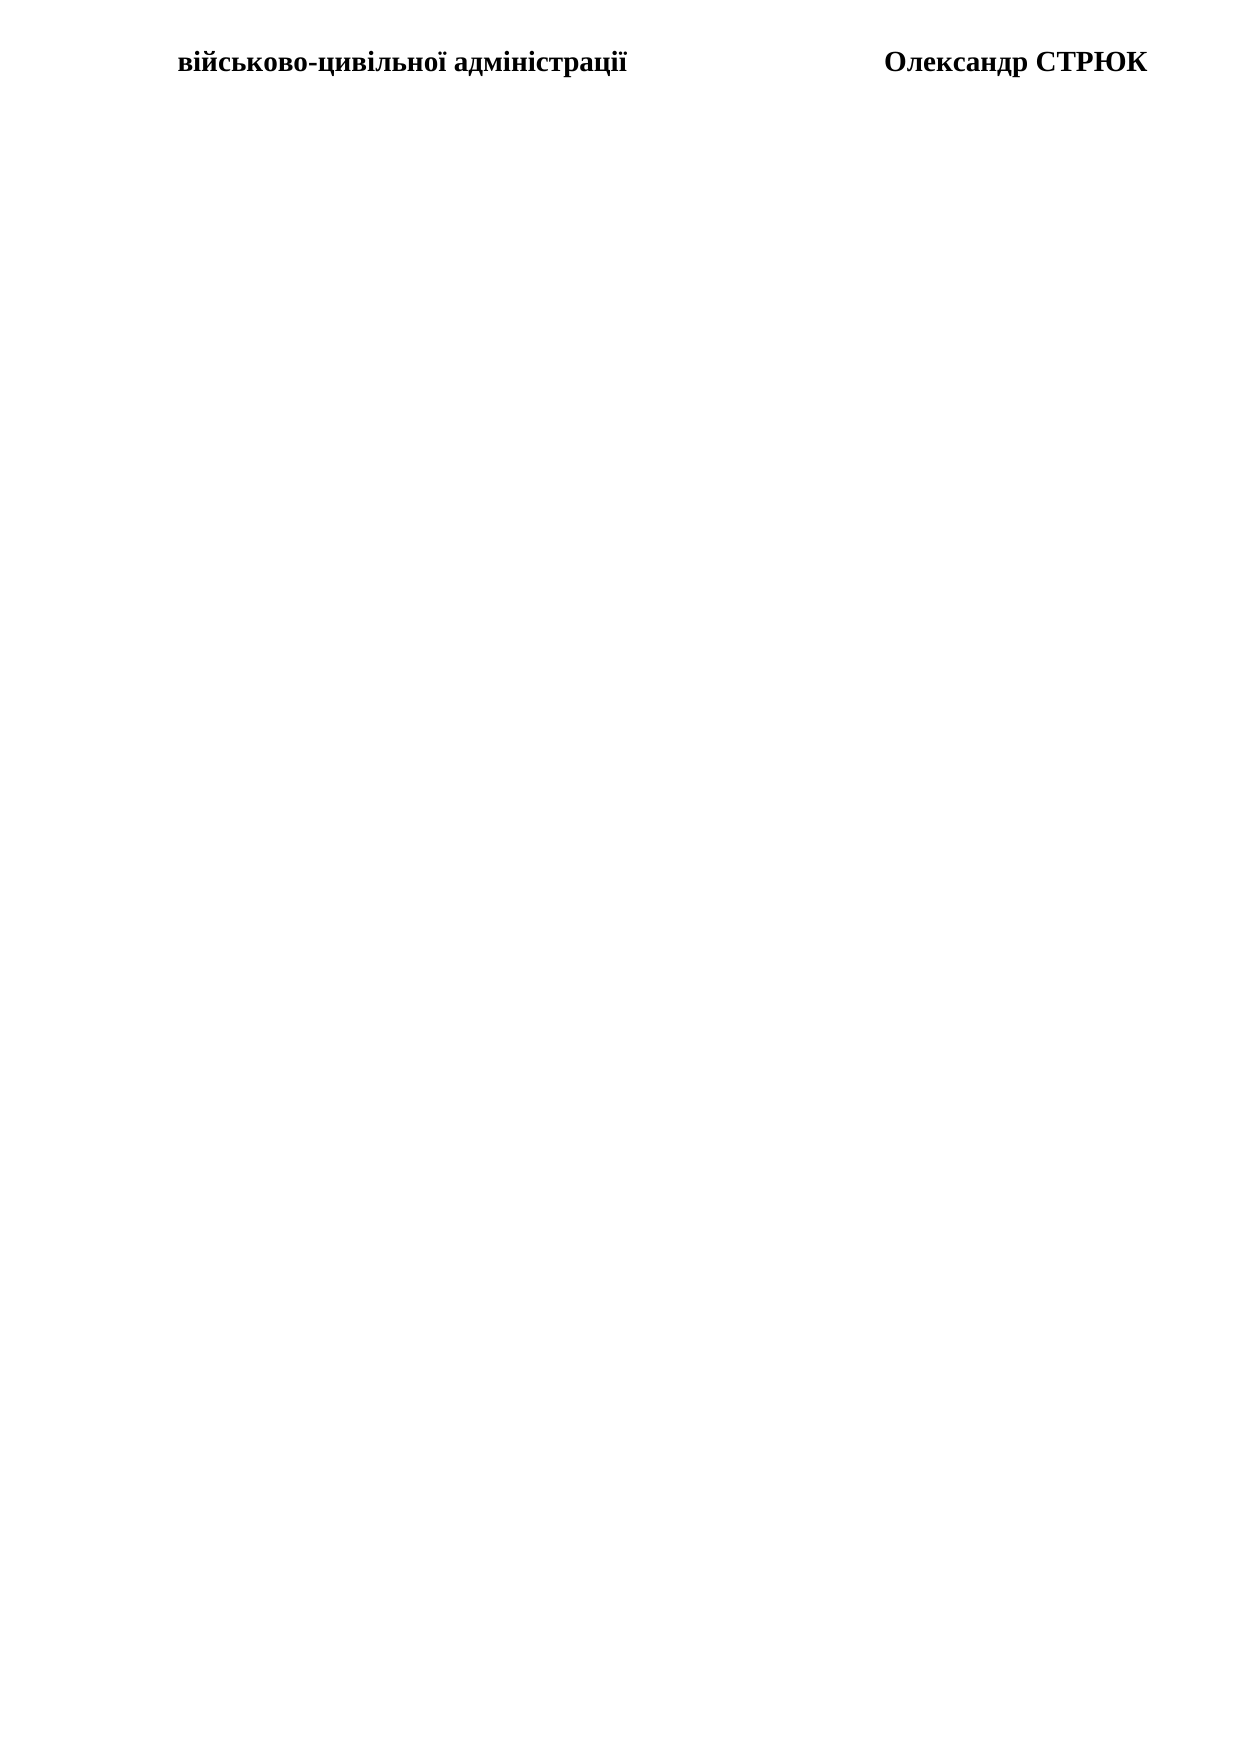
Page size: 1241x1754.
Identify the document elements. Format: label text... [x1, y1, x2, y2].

text військово-цивільної адміністрації Олександр СТРЮК [177, 44, 1152, 78]
